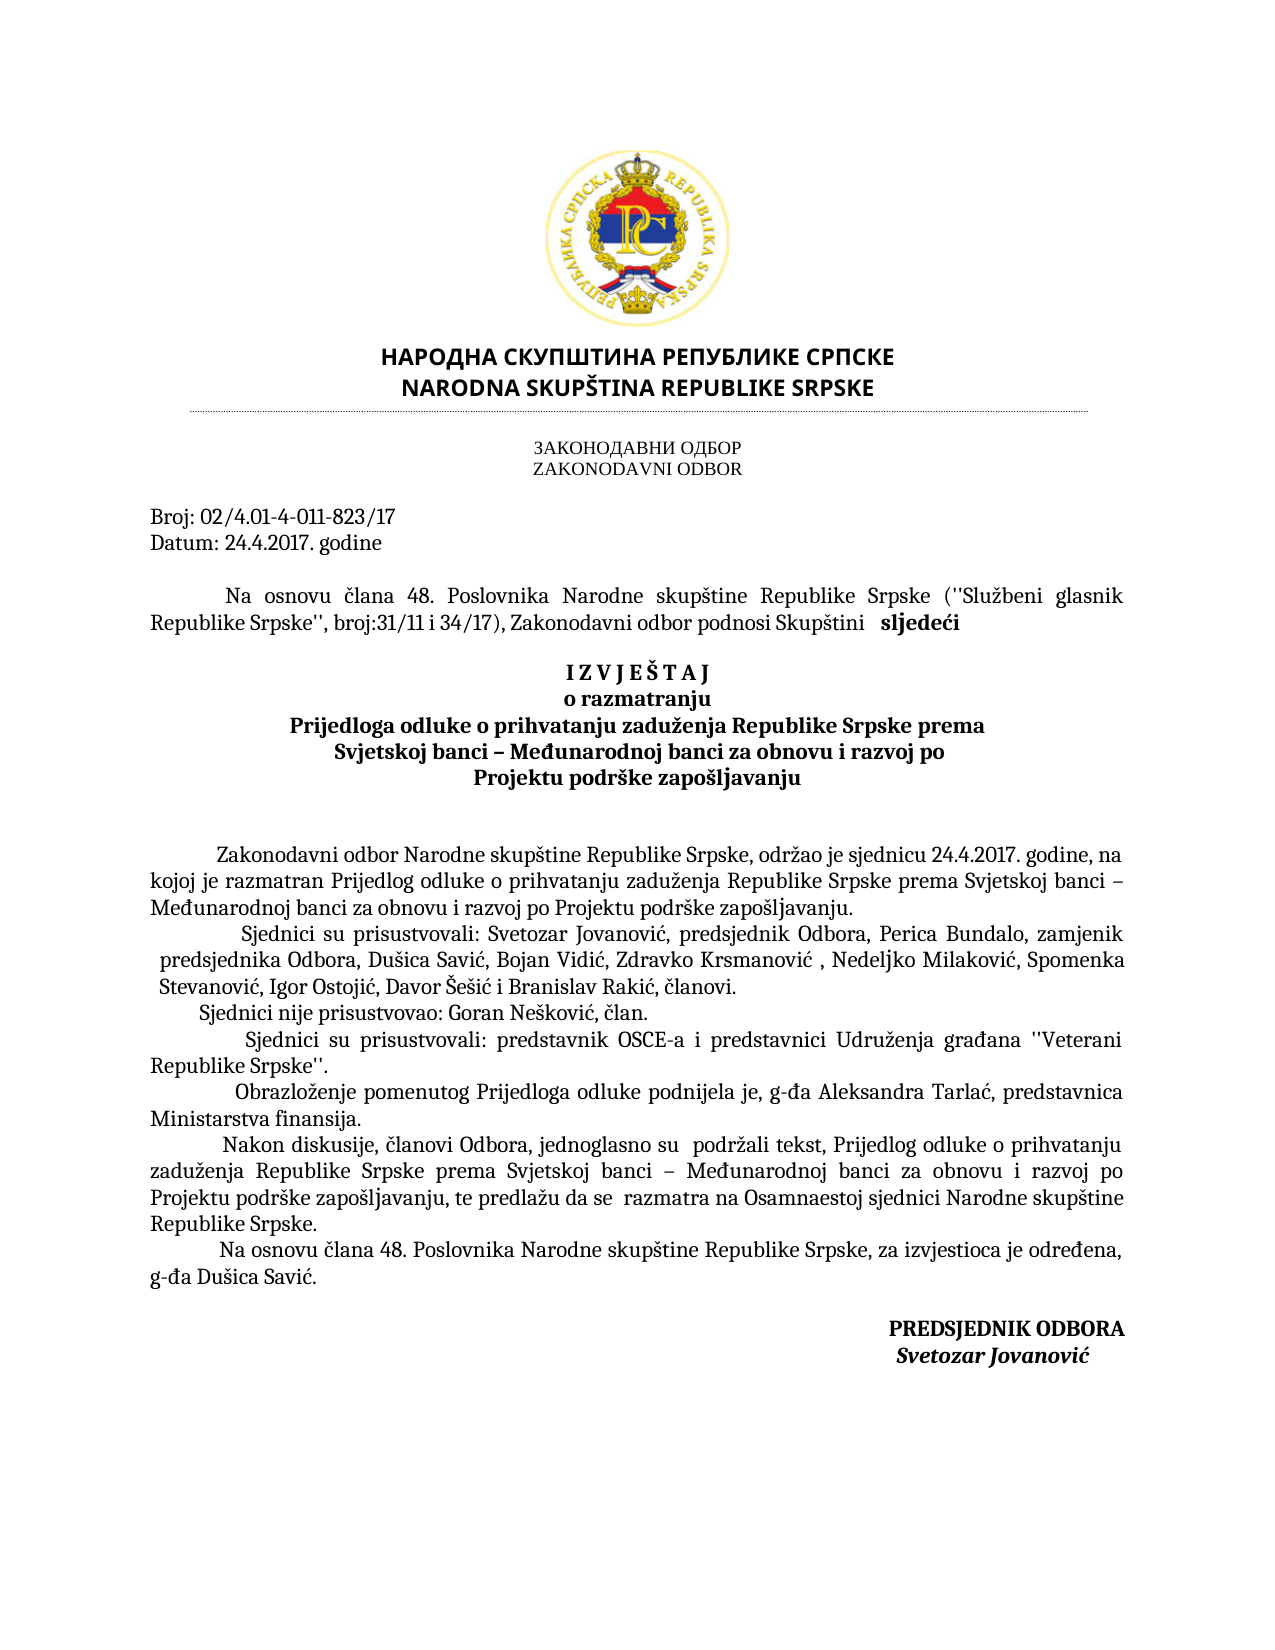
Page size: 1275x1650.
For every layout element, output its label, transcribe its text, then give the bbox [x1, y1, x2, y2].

text I Z V J E Š T A J [150, 660, 1125, 686]
text Zakonodavni odbor Narodne skupštine Republike Srpske, održao je sjednicu 24.4.2017. godine, na kojoj je razmatran Prijedlog odluke o prihvatanju zaduženja Republike Srpske prema Svjetskoj banci – Međunarodnoj banci za obnovu i razvoj po Projektu podrške zapošlјavanju. [150, 842, 1125, 921]
text Sjednici su prisustvovali: Svetozar Jovanović, predsjednik Odbora, Perica Bundalo, zamjenik predsjednika Odbora, Dušica Savić, Bojan Vidić, Zdravko Krsmanović , Nedelјko Milaković, Spomenka Stevanović, Igor Ostojić, Davor Šešić i Branislav Rakić, članovi. [159, 921, 1125, 1000]
text Projektu podrške zapošlјavanju [150, 765, 1125, 791]
text NARODNA SKUPŠTINA REPUBLIKE SRPSKE [150, 372, 1125, 403]
text Nakon diskusije, članovi Odbora, jednoglasno su podržali tekst, Prijedlog odluke o prihvatanju zaduženja Republike Srpske prema Svjetskoj banci – Međunarodnoj banci za obnovu i razvoj po Projektu podrške zapošlјavanju, te predlažu da se razmatra na Osamnaestoj sjednici Narodne skupštine Republike Srpske. [150, 1132, 1125, 1237]
text o razmatranju [150, 686, 1125, 712]
text Broj: 02/4.01-4-011-823/17 [150, 504, 1125, 530]
text Na osnovu člana 48. Poslovnika Narodne skupštine Republike Srpske, za izvjestioca je određena, g-đa Dušica Savić. [150, 1237, 1125, 1290]
text Prijedloga odluke o prihvatanju zaduženja Republike Srpske prema [150, 712, 1125, 739]
text Obrazloženje pomenutog Prijedloga odluke podnijela je, g-đa Aleksandra Tarlać, predstavnica Ministarstva finansija. [150, 1079, 1125, 1132]
text Sjednici su prisustvovali: predstavnik OSCE-a i predstavnici Udruženja građana ''Veterani Republike Srpske''. [150, 1026, 1125, 1079]
text Sjednici nije prisustvovao: Goran Nešković, član. [159, 1000, 1125, 1026]
text Na osnovu člana 48. Poslovnika Narodne skupštine Republike Srpske (''Službeni glasnik Republike Srpske'', broj:31/11 i 34/17), Zakonodavni odbor podnosi Skupštini slјedeći [150, 583, 1125, 636]
text ЗАКОНОДАВНИ ОДБОР [150, 437, 1125, 458]
text ZAKONODAVNI ODBOR [150, 458, 1125, 480]
text Svjetskoj banci – Međunarodnoj banci za obnovu i razvoj po [150, 739, 1125, 765]
text Svetozar Jovanović [150, 1343, 1125, 1369]
text НАРОДНА СКУПШТИНА РЕПУБЛИКЕ СРПСКЕ [150, 341, 1125, 372]
text Datum: 24.4.2017. godine [150, 530, 1125, 557]
text PREDSJEDNIK ODBORA [150, 1316, 1125, 1343]
